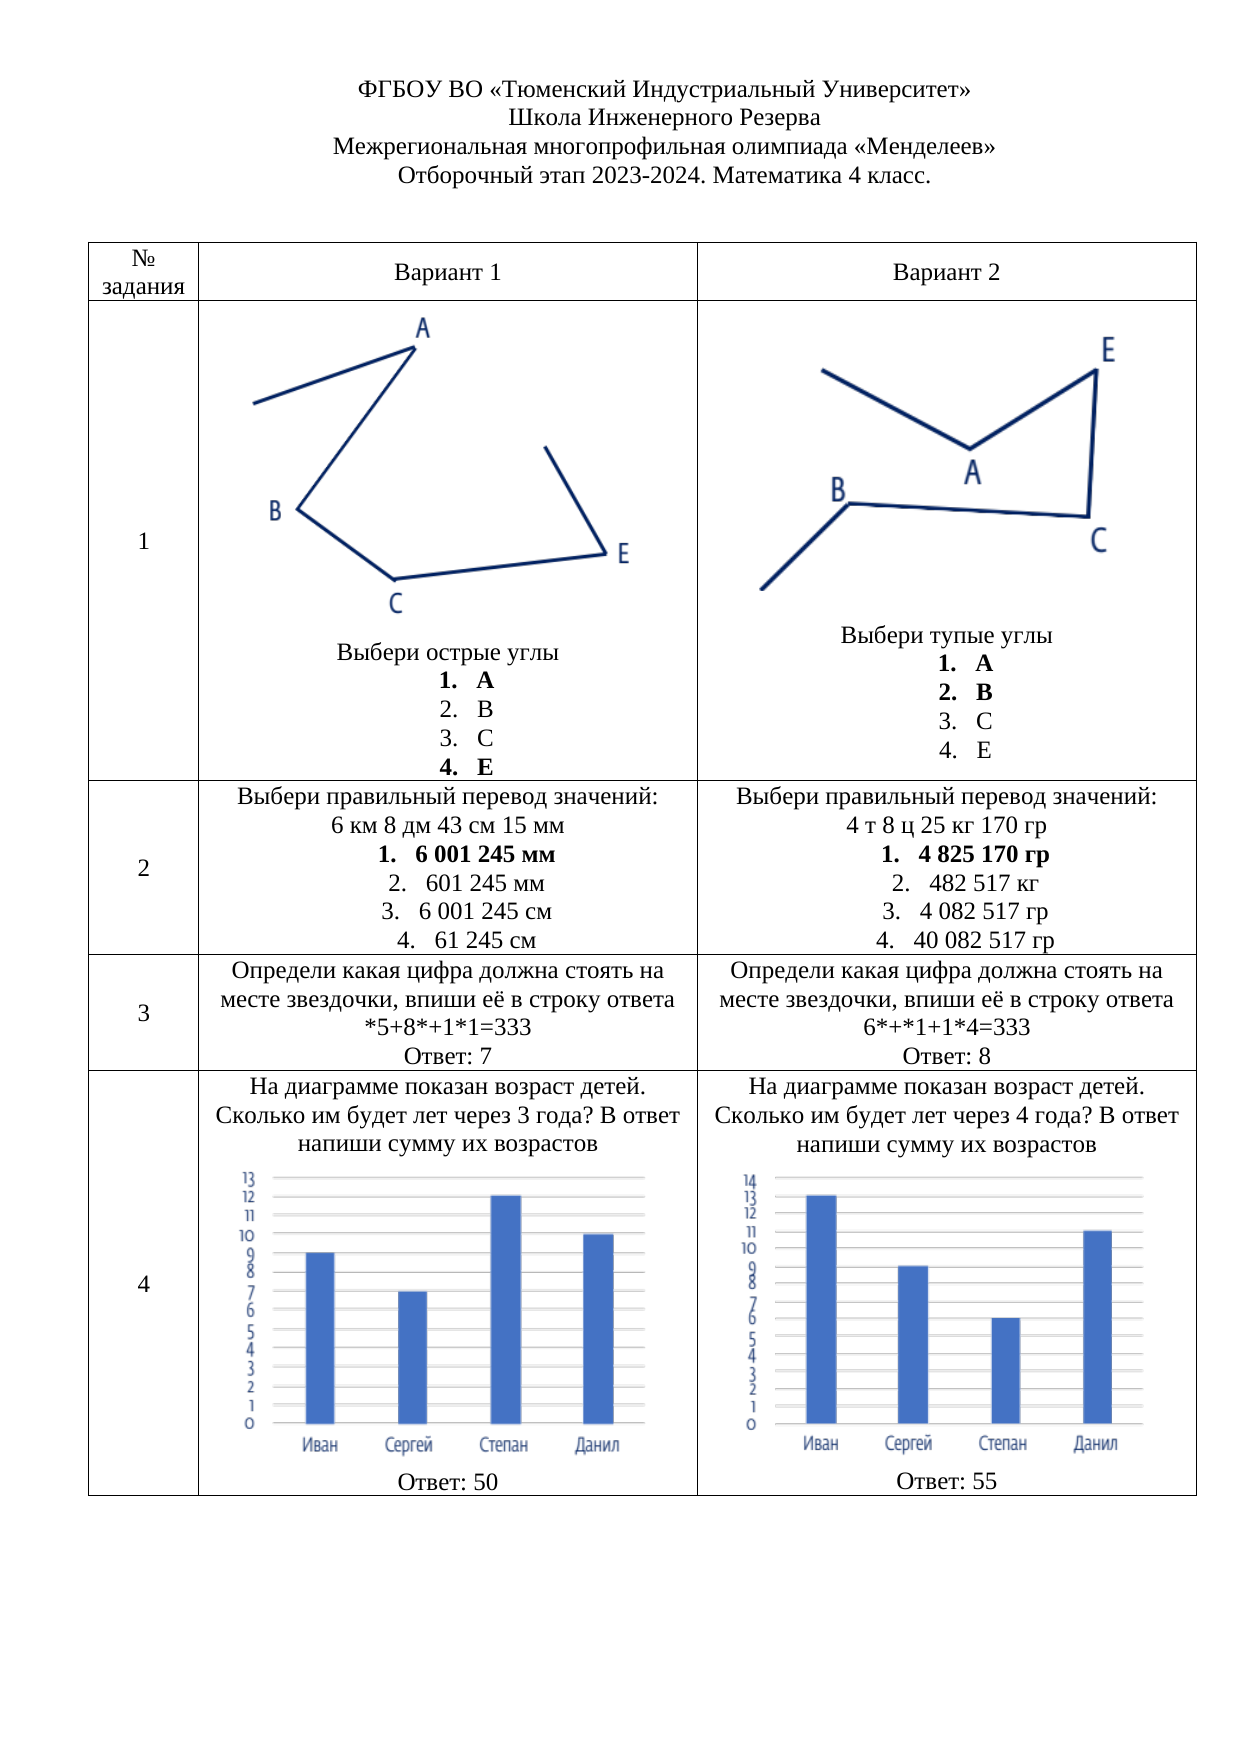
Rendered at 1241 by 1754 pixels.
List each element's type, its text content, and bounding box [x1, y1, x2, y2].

table_header Вариант 2 [698, 243, 1196, 300]
table_cell 1 [89, 301, 198, 780]
table_cell На диаграмме показан возраст детей. Сколько им будет лет через 3 года? В ответ напиши сумму их возрастов Ответ: 50 [199, 1071, 697, 1495]
table_header Вариант 1 [199, 243, 697, 300]
table_cell 3 [89, 955, 198, 1070]
table_cell На диаграмме показан возраст детей. Сколько им будет лет через 4 года? В ответ напиши сумму их возрастов Ответ: 55 [698, 1071, 1196, 1495]
table_cell Выбери тупые углы А В С Е [698, 301, 1196, 780]
table_cell Выбери правильный перевод значений: 6 км 8 дм 43 см 15 мм 6 001 245 мм 601 245 мм 6 001 245 см 61 245 см [199, 781, 697, 954]
table_cell Выбери правильный перевод значений: 4 т 8 ц 25 кг 170 гр 4 825 170 гр 482 517 кг 4 082 517 гр 40 082 517 гр [698, 781, 1196, 954]
table_cell 2 [89, 781, 198, 954]
table_header № задания [89, 243, 198, 300]
table_cell 4 [89, 1071, 198, 1495]
table_cell Определи какая цифра должна стоять на месте звездочки, впиши её в строку ответа *5+8*+1*1=333 Ответ: 7 [199, 955, 697, 1070]
table_cell Выбери острые углы А В С Е [199, 301, 697, 780]
table_cell Определи какая цифра должна стоять на месте звездочки, впиши её в строку ответа 6*+*1+1*4=333 Ответ: 8 [698, 955, 1196, 1070]
